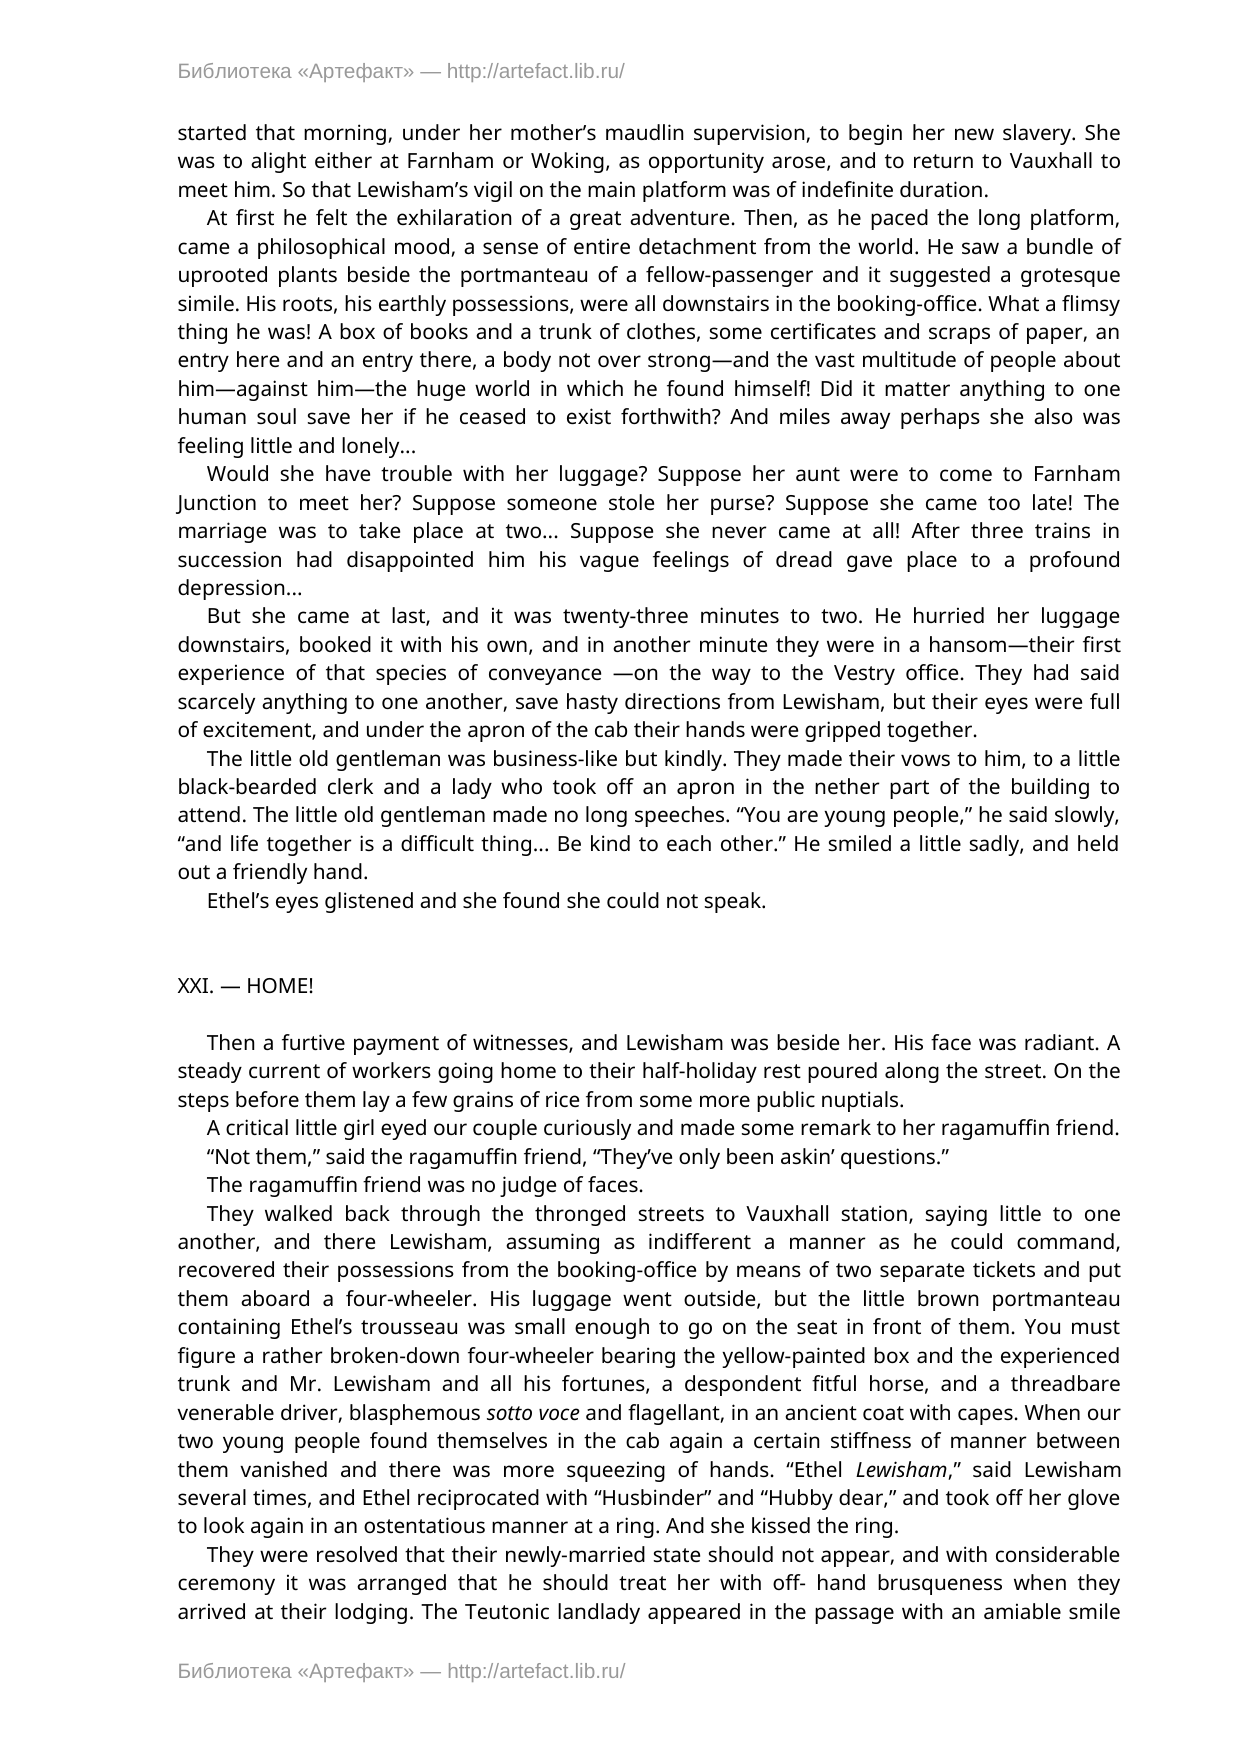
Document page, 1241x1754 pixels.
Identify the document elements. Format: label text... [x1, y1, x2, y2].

text Ethel’s eyes glistened and she found she could not speak. [177, 886, 1122, 914]
subtitle XXI. — HOME! [177, 971, 1122, 1000]
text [177, 1540, 1122, 1625]
text Would she have trouble with her luggage? Suppose her aunt were to come to Farnham Junction to meet her? Suppose someone stole her purse? Suppose she came too late! The marriage was to take place at two... Suppose she never came at all! After three trains in succession had disappointed him his vague feelings of dread gave place to a profound depression... [177, 459, 1122, 602]
text At first he felt the exhilaration of a great adventure. Then, as he paced the long platform, came a philosophical mood, a sense of entire detachment from the world. He saw a bundle of uprooted plants beside the portmanteau of a fellow-passenger and it suggested a grotesque simile. His roots, his earthly possessions, were all downstairs in the booking-office. What a flimsy thing he was! A box of books and a trunk of clothes, some certificates and scraps of paper, an entry here and an entry there, a body not over strong—and the vast multitude of people about him—against him—the huge world in which he found himself! Did it matter anything to one human soul save her if he ceased to exist forthwith? And miles away perhaps she also was feeling little and lonely... [177, 203, 1122, 459]
text “Not them,” said the ragamuffin friend, “They’ve only been askin’ questions.” [177, 1142, 1122, 1170]
text Then a furtive payment of witnesses, and Lewisham was beside her. His face was radiant. A steady current of workers going home to their half-holiday rest poured along the street. On the steps before them lay a few grains of rice from some more public nuptials. [177, 1028, 1122, 1113]
text A critical little girl eyed our couple curiously and made some remark to her ragamuffin friend. [177, 1113, 1122, 1142]
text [177, 118, 1122, 203]
text But she came at last, and it was twenty-three minutes to two. He hurried her luggage downstairs, booked it with his own, and in another minute they were in a hansom—their first experience of that species of conveyance —on the way to the Vestry office. They had said scarcely anything to one another, save hasty directions from Lewisham, but their eyes were full of excitement, and under the apron of the cab their hands were gripped together. [177, 602, 1122, 744]
text The little old gentleman was business-like but kindly. They made their vows to him, to a little black-bearded clerk and a lady who took off an apron in the nether part of the building to attend. The little old gentleman made no long speeches. “You are young people,” he said slowly, “and life together is a difficult thing... Be kind to each other.” He smiled a little sadly, and held out a friendly hand. [177, 744, 1122, 886]
text The ragamuffin friend was no judge of faces. [177, 1170, 1122, 1199]
text They walked back through the thronged streets to Vauxhall station, saying little to one another, and there Lewisham, assuming as indifferent a manner as he could command, recovered their possessions from the booking-office by means of two separate tickets and put them aboard a four-wheeler. His luggage went outside, but the little brown portmanteau containing Ethel’s trousseau was small enough to go on the seat in front of them. You must figure a rather broken-down four-wheeler bearing the yellow-painted box and the experienced trunk and Mr. Lewisham and all his fortunes, a despondent fitful horse, and a threadbare venerable driver, blasphemous sotto voce and flagellant, in an ancient coat with capes. When our two young people found themselves in the cab again a certain stiffness of manner between them vanished and there was more squeezing of hands. “Ethel Lewisham,” said Lewisham several times, and Ethel reciprocated with “Husbinder” and “Hubby dear,” and took off her glove to look again in an ostentatious manner at a ring. And she kissed the ring. [177, 1199, 1122, 1540]
